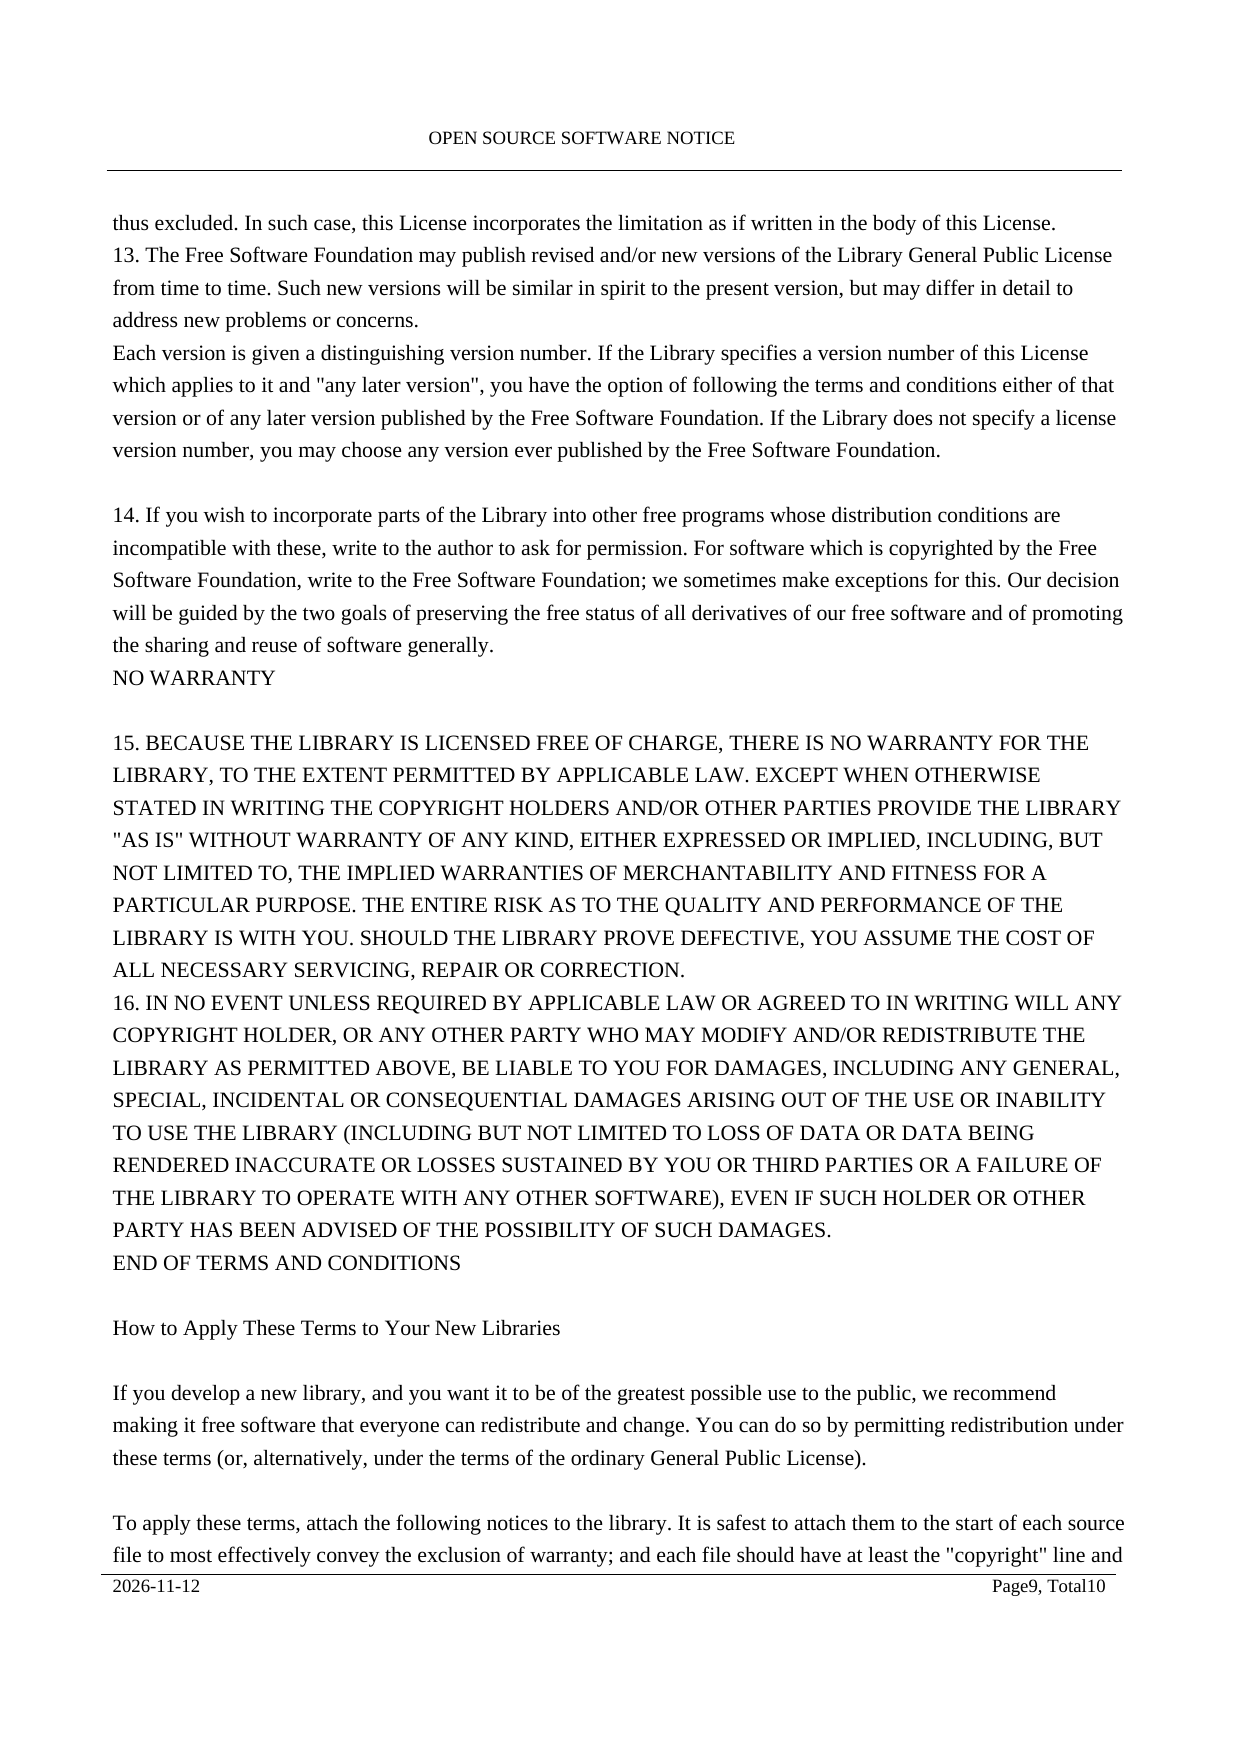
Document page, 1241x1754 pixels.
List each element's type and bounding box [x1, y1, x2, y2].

text [112, 206, 1128, 1571]
